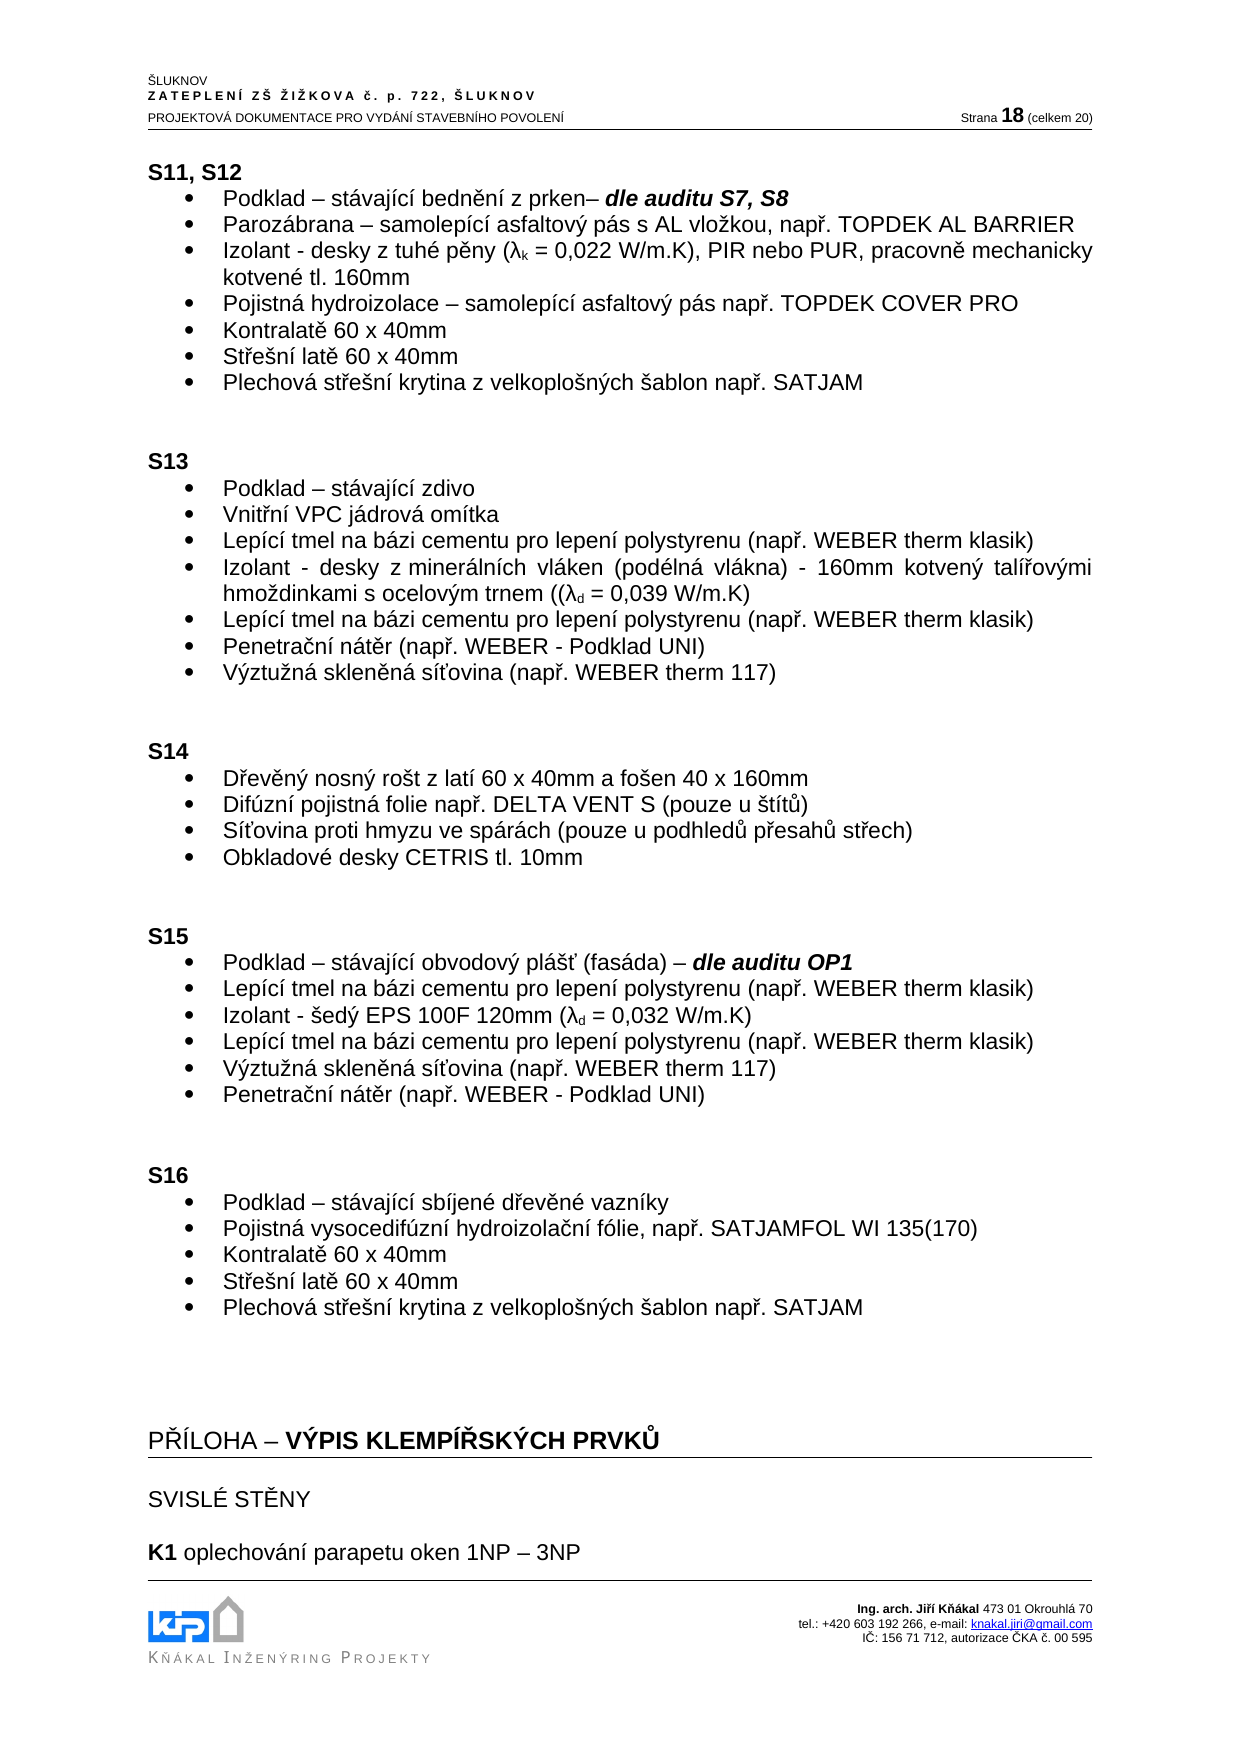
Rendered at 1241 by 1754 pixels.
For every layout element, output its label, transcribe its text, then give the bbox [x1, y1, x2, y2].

list Obkladové desky CETRIS tl. 10mm [185, 844, 1092, 870]
list Plechová střešní krytina z velkoplošných šablon např. SATJAM [185, 1294, 1092, 1320]
list Výztužná skleněná síťovina (např. WEBER therm 117) [185, 659, 1092, 686]
list Podklad – stávající bednění z prken– dle auditu S7, S8 [185, 185, 1092, 211]
text SVISLÉ STĚNY [148, 1486, 1092, 1513]
picture [147, 1594, 245, 1643]
list Střešní latě 60 x 40mm [185, 1268, 1092, 1294]
list Kontralatě 60 x 40mm [185, 317, 1092, 343]
list Pojistná vysocedifúzní hydroizolační fólie, např. SATJAMFOL WI 135(170) [185, 1215, 1092, 1241]
list Parozábrana – samolepící asfaltový pás s AL vložkou, např. TOPDEK AL BARRIER [185, 211, 1092, 237]
list Penetrační nátěr (např. WEBER - Podklad UNI) [185, 633, 1092, 659]
text K1 oplechování parapetu oken 1NP – 3NP [148, 1539, 1092, 1566]
list Dřevěný nosný rošt z latí 60 x 40mm a fošen 40 x 160mm [185, 764, 1092, 791]
list Kontralatě 60 x 40mm [185, 1241, 1092, 1268]
text S15 [148, 923, 1092, 949]
list Podklad – stávající zdivo [185, 475, 1092, 501]
text S16 [148, 1162, 1092, 1189]
list Lepící tmel na bázi cementu pro lepení polystyrenu (např. WEBER therm klasik) [185, 1028, 1092, 1054]
list Izolant - šedý EPS 100F 120mm (λd = 0,032 W/m.K) [185, 1002, 1092, 1028]
list Lepící tmel na bázi cementu pro lepení polystyrenu (např. WEBER therm klasik) [185, 975, 1092, 1002]
list Lepící tmel na bázi cementu pro lepení polystyrenu (např. WEBER therm klasik) [185, 527, 1092, 554]
list Výztužná skleněná síťovina (např. WEBER therm 117) [185, 1054, 1092, 1081]
text PŘÍLOHA – VÝPIS KLEMPÍŘSKÝCH PRVKŮ [148, 1426, 1092, 1457]
list Izolant - desky z minerálních vláken (podélná vlákna) - 160mm kotvený talířovými hmoždinkami s ocelovým trnem ((λd = 0,039 W/m.K) [185, 554, 1092, 606]
list Izolant - desky z tuhé pěny (λk = 0,022 W/m.K), PIR nebo PUR, pracovně mechanicky kotvené tl. 160mm [185, 237, 1092, 290]
list Střešní latě 60 x 40mm [185, 343, 1092, 369]
list Vnitřní VPC jádrová omítka [185, 501, 1092, 527]
text S11, S12 [148, 158, 1092, 185]
list Difúzní pojistná folie např. DELTA VENT S (pouze u štítů) [185, 791, 1092, 817]
list Lepící tmel na bázi cementu pro lepení polystyrenu (např. WEBER therm klasik) [185, 606, 1092, 633]
text S14 [148, 738, 1092, 764]
list Pojistná hydroizolace – samolepící asfaltový pás např. TOPDEK COVER PRO [185, 290, 1092, 317]
text S13 [148, 448, 1092, 475]
list Podklad – stávající obvodový plášť (fasáda) – dle auditu OP1 [185, 949, 1092, 975]
list Plechová střešní krytina z velkoplošných šablon např. SATJAM [185, 369, 1092, 396]
list Síťovina proti hmyzu ve spárách (pouze u podhledů přesahů střech) [185, 817, 1092, 844]
list Penetrační nátěr (např. WEBER - Podklad UNI) [185, 1081, 1092, 1107]
list Podklad – stávající sbíjené dřevěné vazníky [185, 1189, 1092, 1215]
